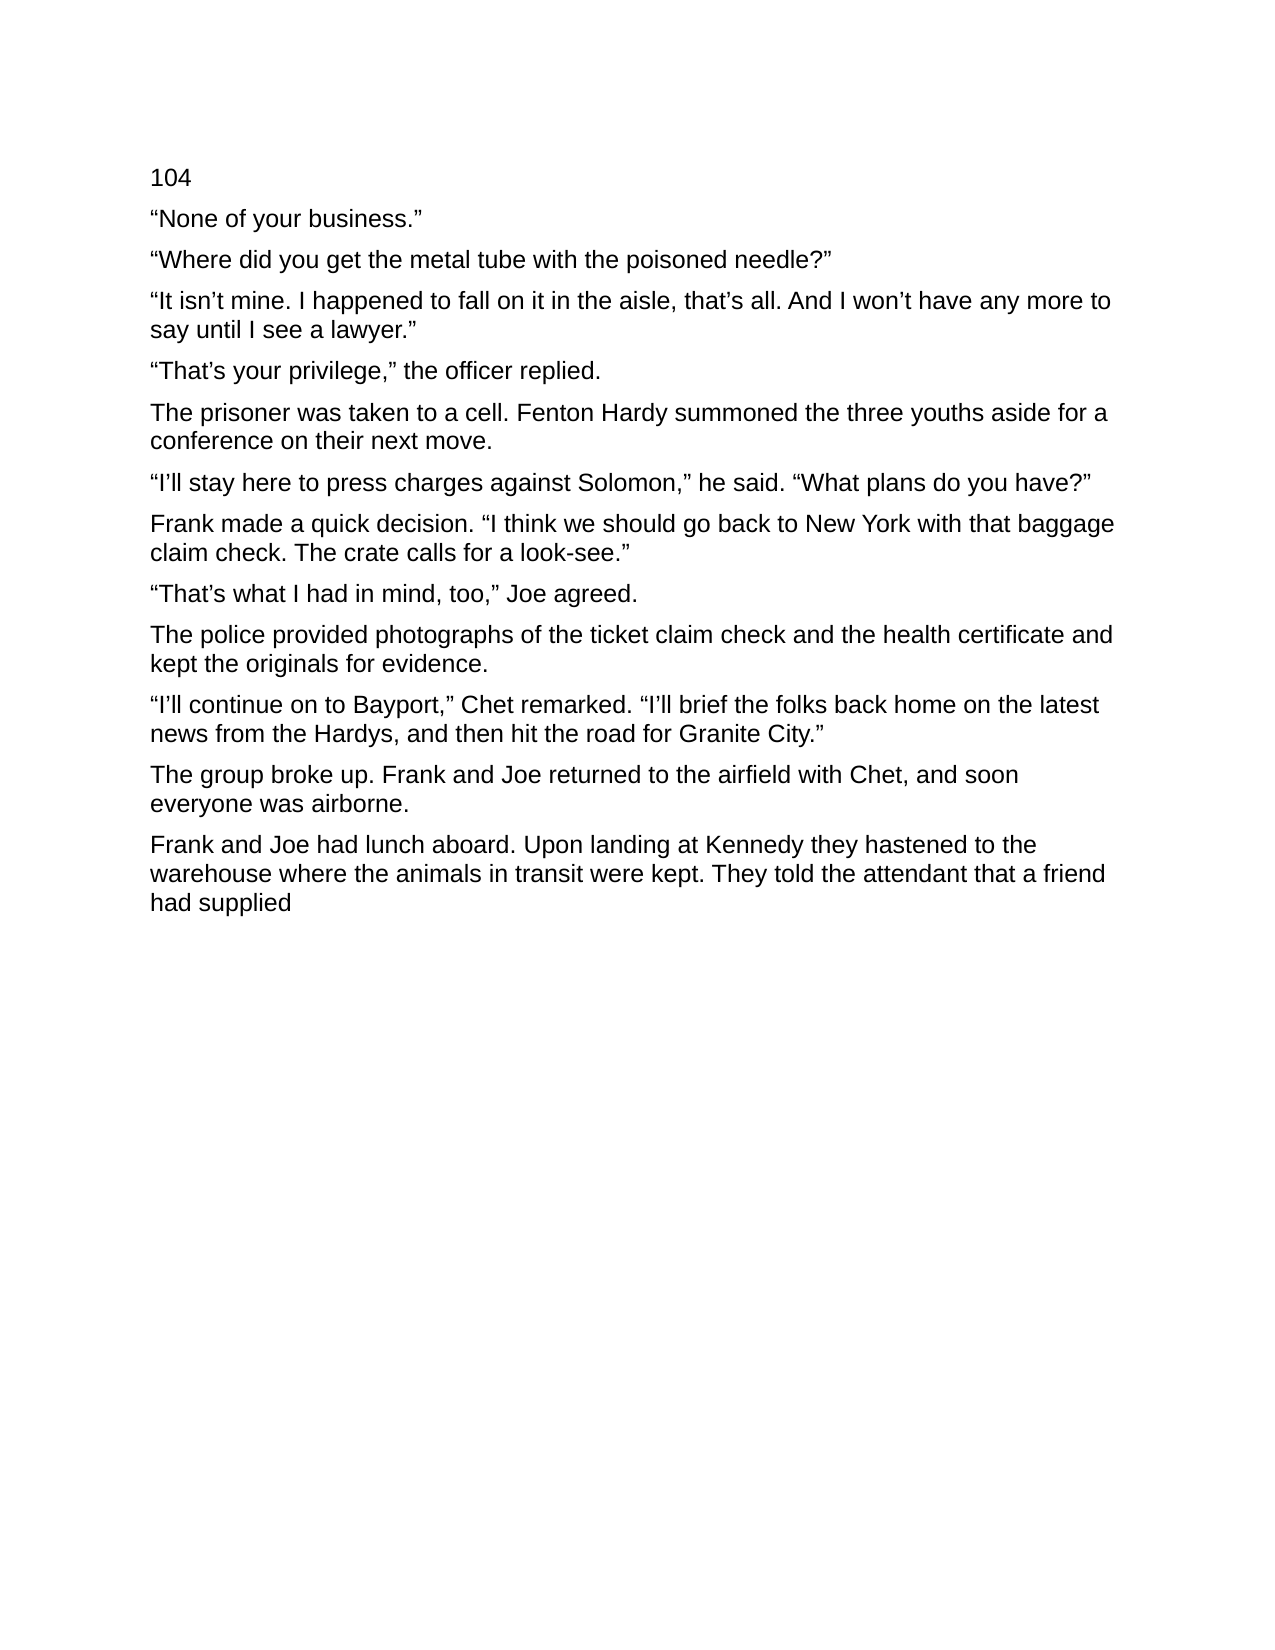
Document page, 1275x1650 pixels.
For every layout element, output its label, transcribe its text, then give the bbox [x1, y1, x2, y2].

text “I’ll stay here to press charges against Solomon,” he said. “What plans do you have?” [150, 467, 1125, 496]
text 104 [150, 162, 1125, 191]
text The group broke up. Frank and Joe returned to the airfield with Chet, and soon everyone was airborne. [150, 760, 1125, 817]
text “It isn’t mine. I happened to fall on it in the aisle, that’s all. And I won’t have any more to say until I see a lawyer.” [150, 286, 1125, 344]
text “That’s what I had in mind, too,” Joe agreed. [150, 579, 1125, 607]
text The prisoner was taken to a cell. Fenton Hardy summoned the three youths aside for a conference on their next move. [150, 397, 1125, 455]
text “None of your business.” [150, 204, 1125, 232]
text Frank and Joe had lunch aboard. Upon landing at Kennedy they hastened to the warehouse where the animals in transit were kept. They told the attendant that a friend had supplied [150, 830, 1125, 916]
text “Where did you get the metal tube with the poisoned needle?” [150, 245, 1125, 274]
text “That’s your privilege,” the officer replied. [150, 356, 1125, 385]
text “I’ll continue on to Bayport,” Chet remarked. “I’ll brief the folks back home on the latest news from the Hardys, and then hit the road for Granite City.” [150, 690, 1125, 747]
text Frank made a quick decision. “I think we should go back to New York with that baggage claim check. The crate calls for a look-see.” [150, 509, 1125, 566]
text The police provided photographs of the ticket claim check and the health certificate and kept the originals for evidence. [150, 620, 1125, 677]
